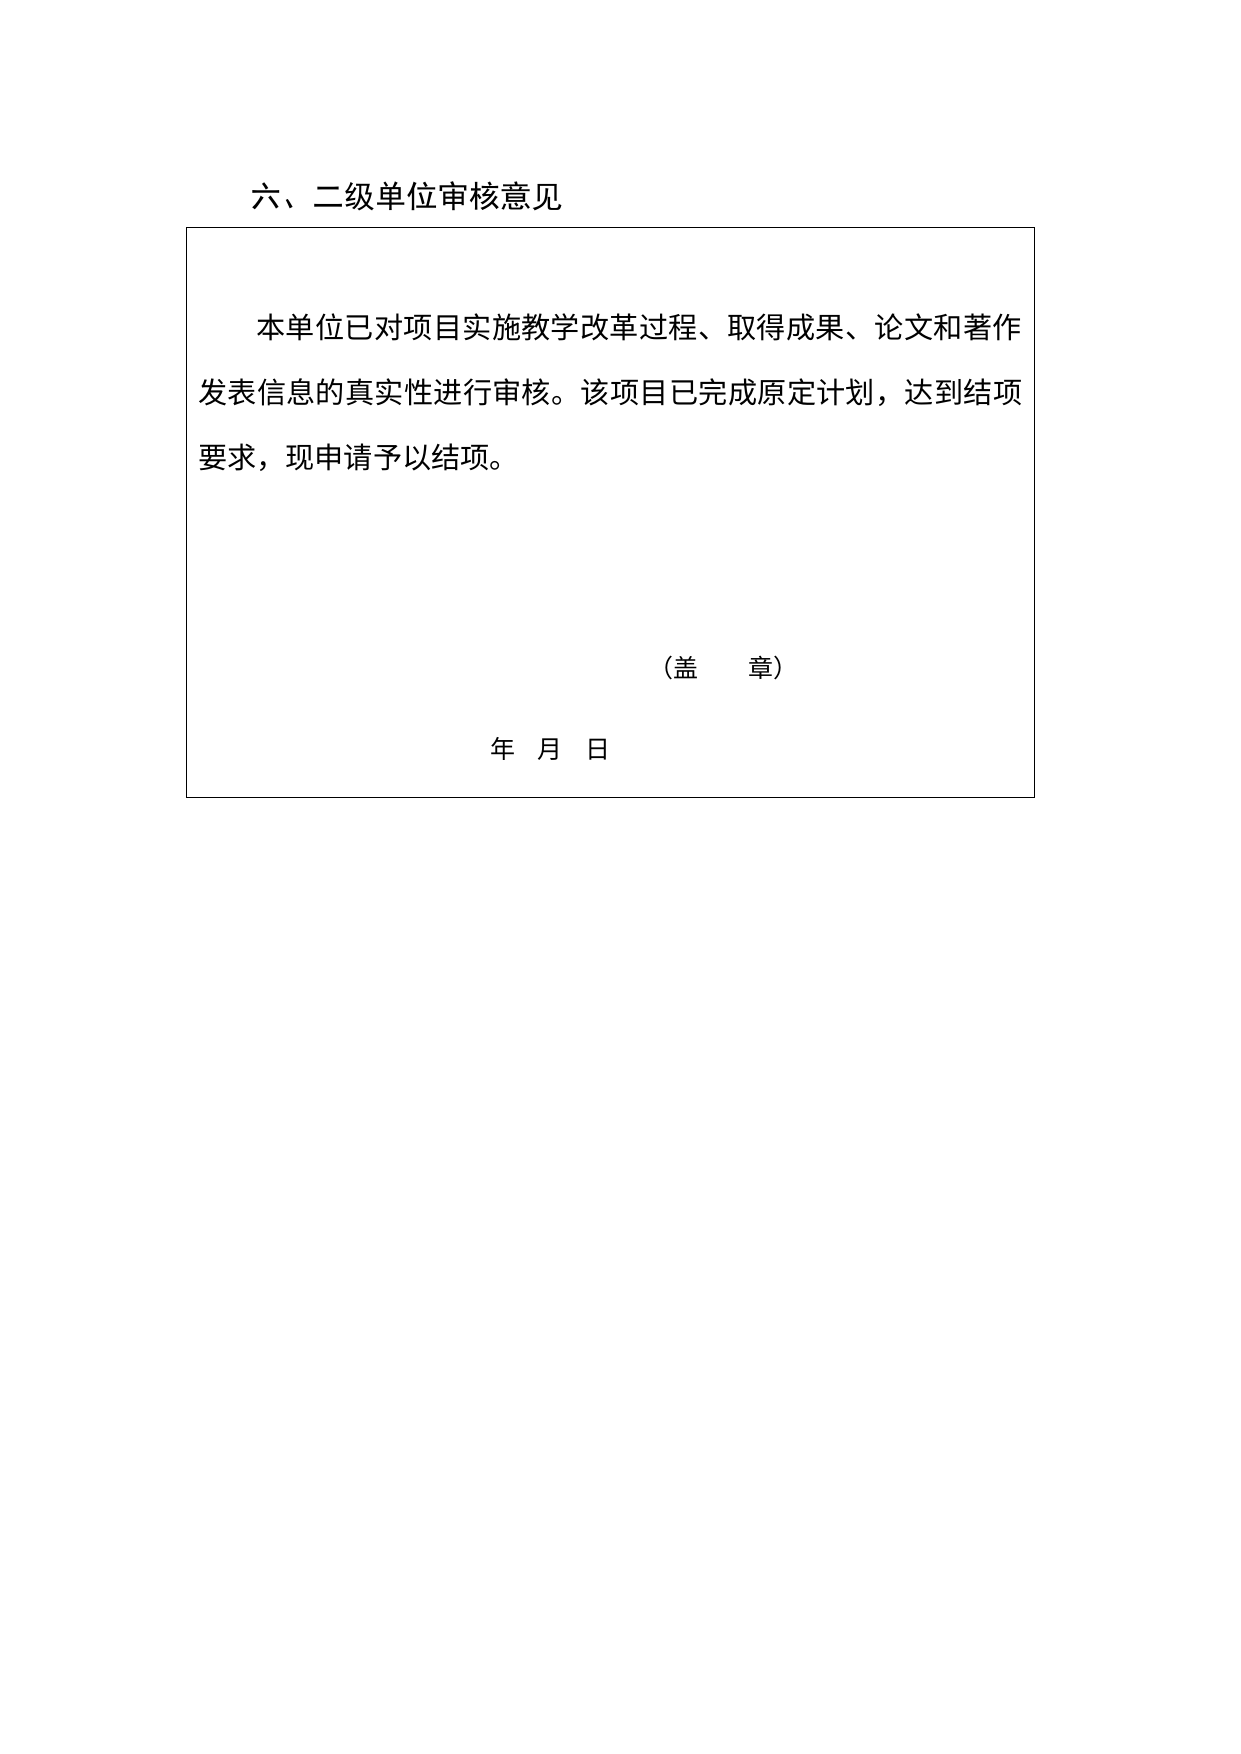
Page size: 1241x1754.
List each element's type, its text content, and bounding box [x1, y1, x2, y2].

text 六、二级单位审核意见 [187, 162, 1034, 227]
table_header 本单位已对项目实施教学改革过程、取得成果、论文和著作发表信息的真实性进行审核。该项目已完成原定计划，达到结项要求，现申请予以结项。 （盖 章） 年 月 日 [187, 228, 1034, 797]
